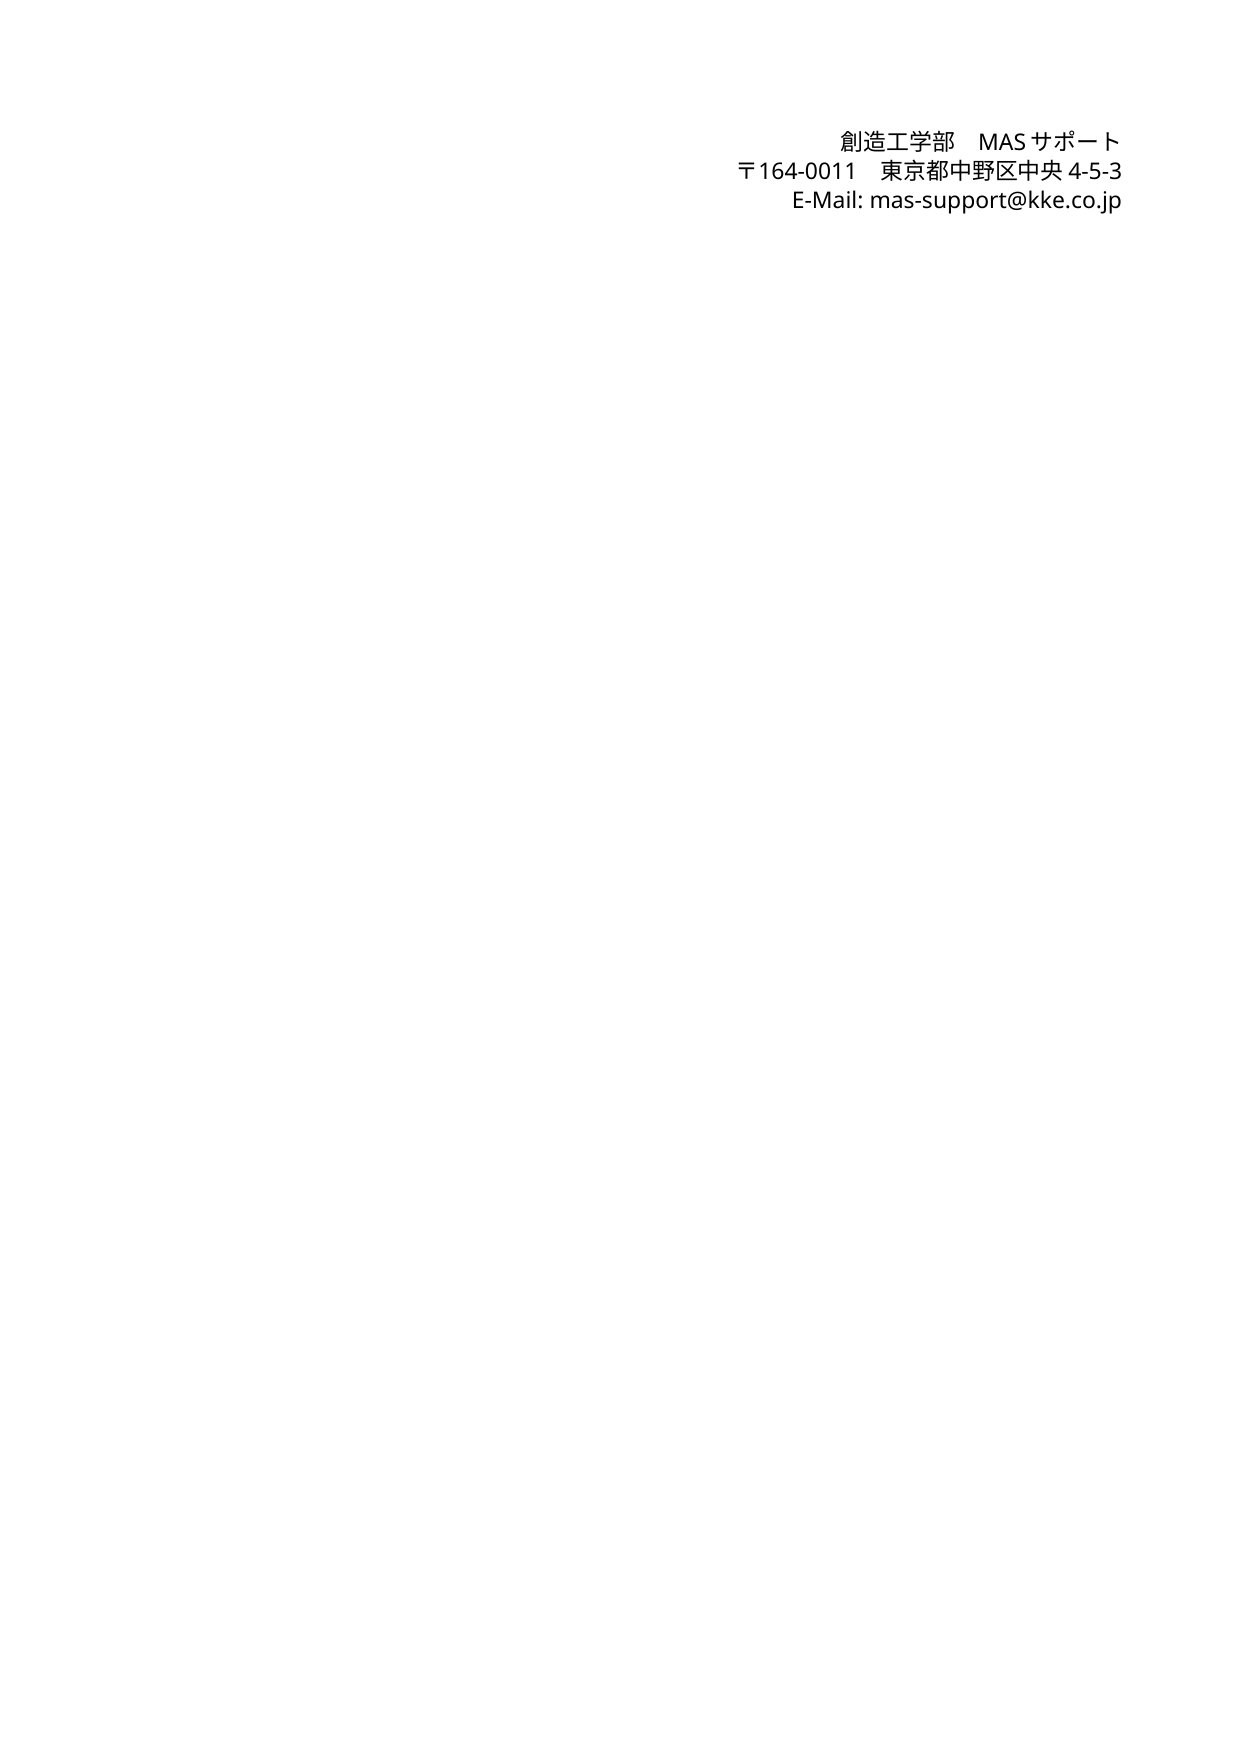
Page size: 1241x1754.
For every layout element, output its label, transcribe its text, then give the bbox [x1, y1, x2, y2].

text 〒164-0011 東京都中野区中央4-5-3 [118, 159, 1122, 184]
text E-Mail: mas-support@kke.co.jp [118, 188, 1122, 213]
text 創造工学部 MASサポート [118, 131, 1122, 156]
